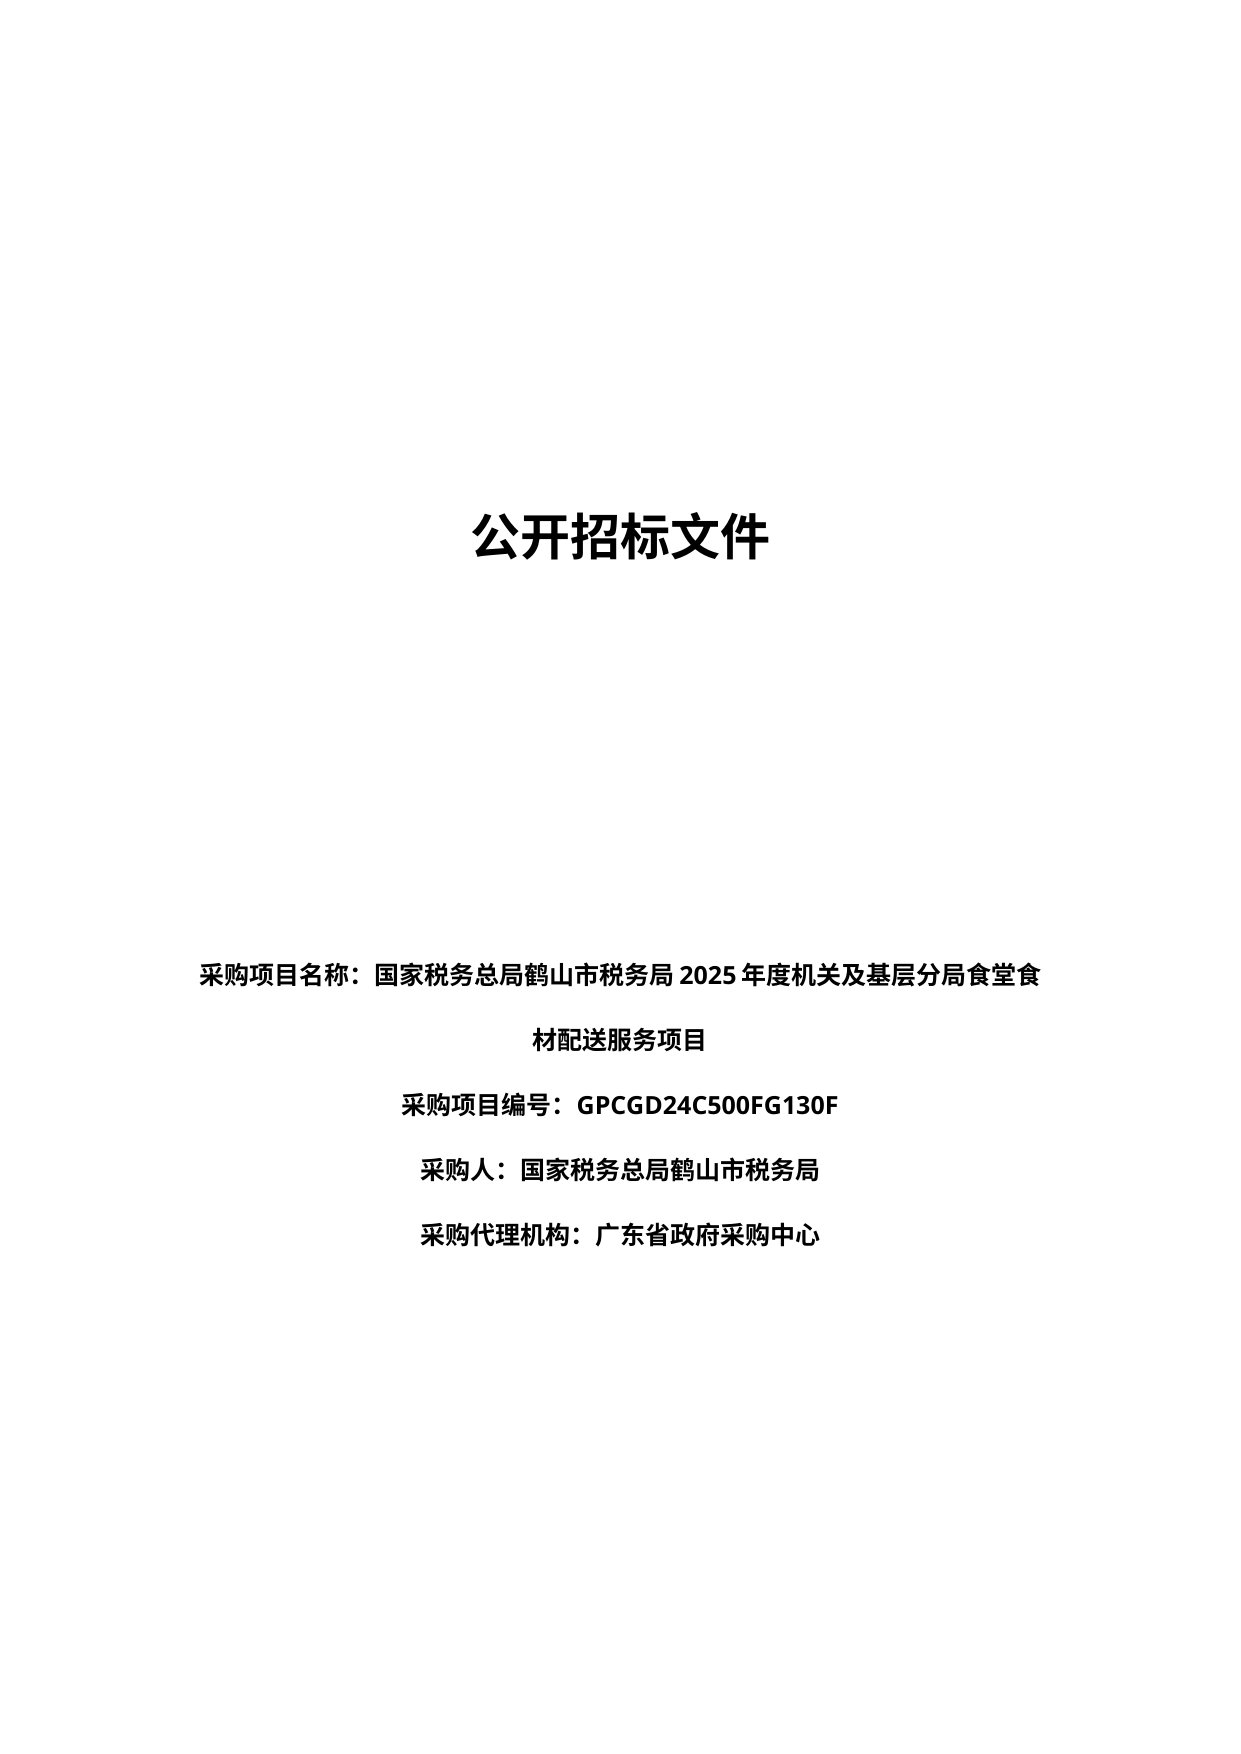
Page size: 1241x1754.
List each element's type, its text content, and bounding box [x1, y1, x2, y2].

text 采购项目名称：国家税务总局鹤山市税务局2025年度机关及基层分局食堂食材配送服务项目 [187, 942, 1053, 1072]
text 公开招标文件 [187, 487, 1053, 584]
text 采购人：国家税务总局鹤山市税务局 [187, 1137, 1053, 1202]
text 采购项目编号：GPCGD24C500FG130F [187, 1072, 1053, 1137]
text 采购代理机构：广东省政府采购中心 [187, 1202, 1053, 1267]
